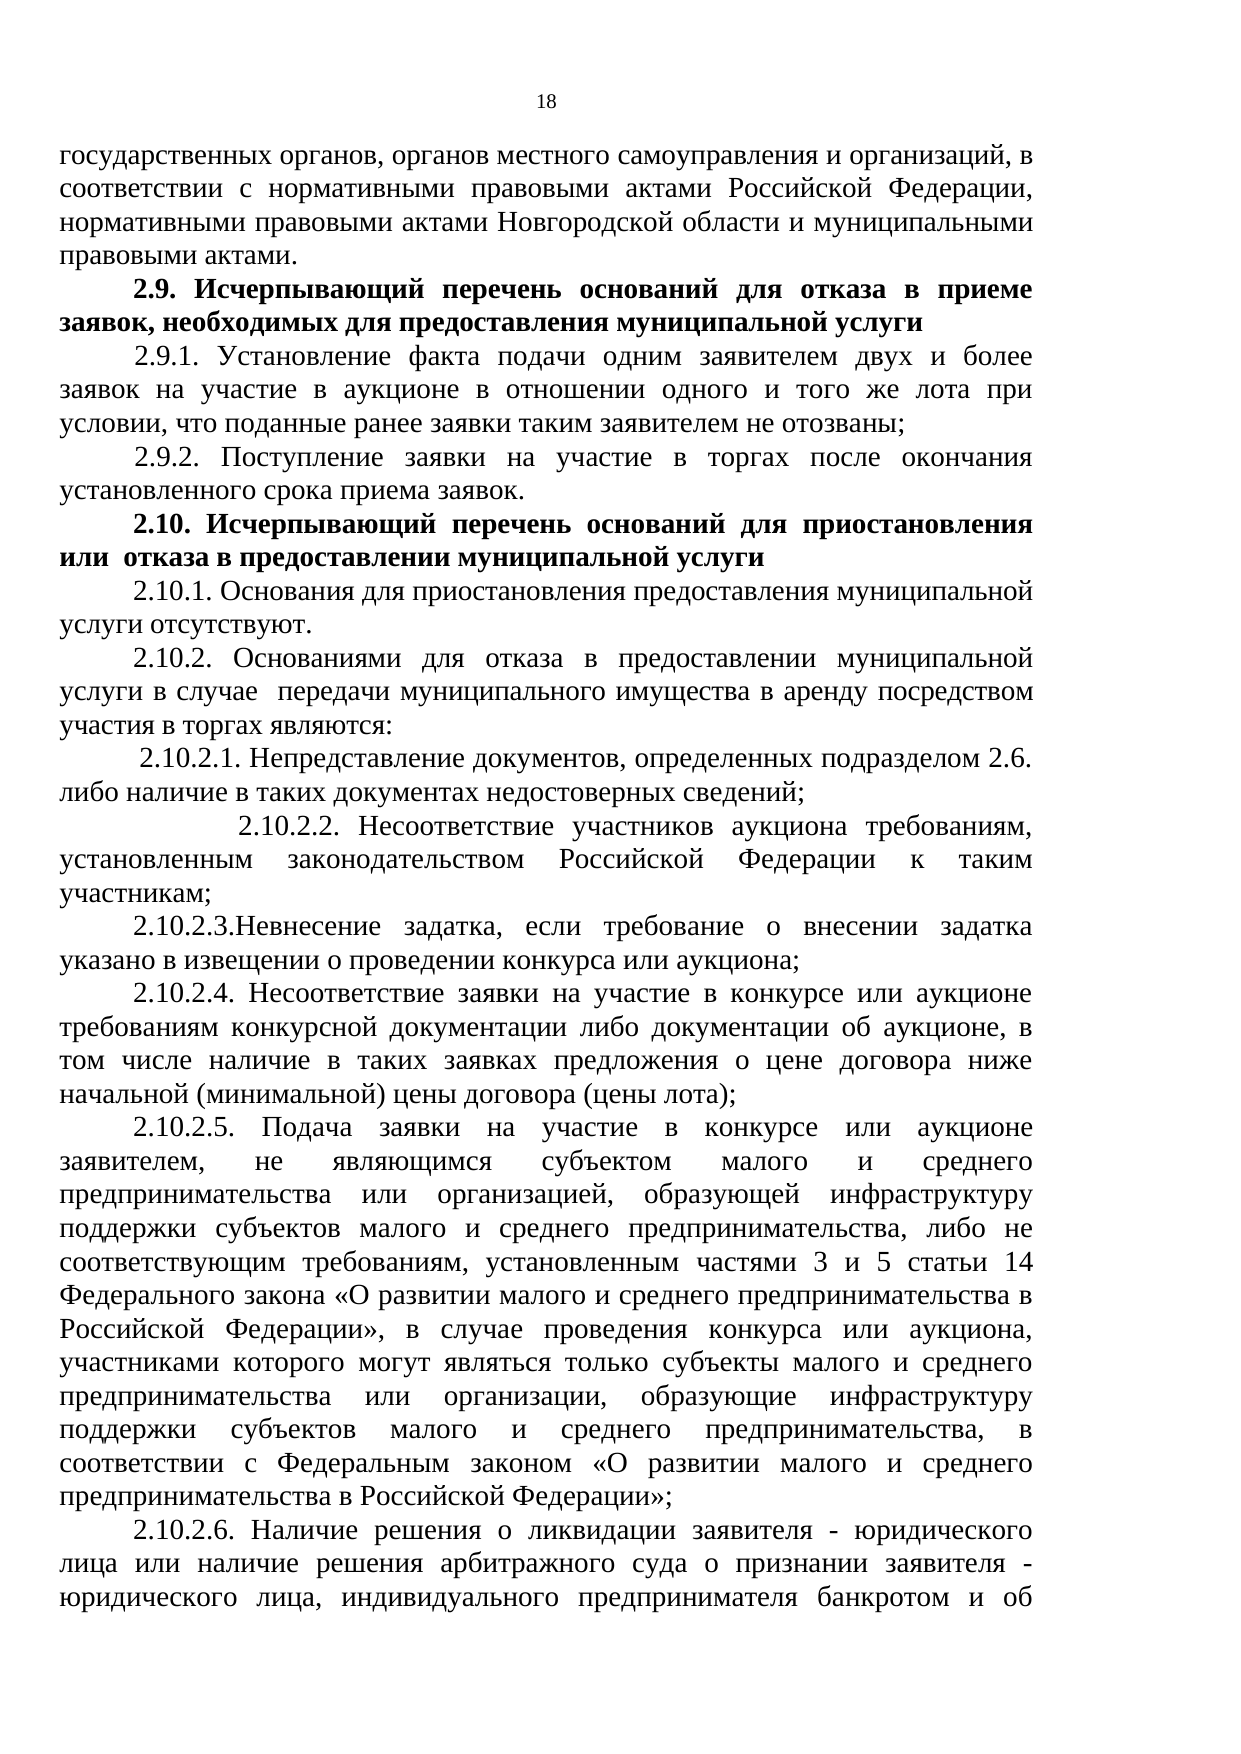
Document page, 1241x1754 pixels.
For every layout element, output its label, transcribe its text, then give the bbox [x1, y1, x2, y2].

text 2.10.1. Основания для приостановления предоставления муниципальной услуги отсутствуют. [59, 573, 1033, 640]
text 2.10.2.2. Несоответствие участников аукциона требованиям, установленным законодательством Российской Федерации к таким участникам; [59, 808, 1033, 908]
text 2.10.2.1. Непредставление документов, определенных подразделом 2.6. либо наличие в таких документах недостоверных сведений; [59, 741, 1033, 808]
text 2.9. Исчерпывающий перечень оснований для отказа в приеме заявок, необходимых для предоставления муниципальной услуги [59, 271, 1033, 338]
text 2.9.1. Установление факта подачи одним заявителем двух и более заявок на участие в аукционе в отношении одного и того же лота при условии, что поданные ранее заявки таким заявителем не отозваны; [59, 338, 1033, 439]
text 2.9.2. Поступление заявки на участие в торгах после окончания установленного срока приема заявок. [59, 439, 1033, 506]
text 2.10.2.4. Несоответствие заявки на участие в конкурсе или аукционе требованиям конкурсной документации либо документации об аукционе, в том числе наличие в таких заявках предложения о цене договора ниже начальной (минимальной) цены договора (цены лота); [59, 975, 1033, 1109]
text 2.10.2.5. Подача заявки на участие в конкурсе или аукционе заявителем, не являющимся субъектом малого и среднего предпринимательства или организацией, образующей инфраструктуру поддержки субъектов малого и среднего предпринимательства, либо не соответствующим требованиям, установленным частями 3 и 5 статьи 14 Федерального закона «О развитии малого и среднего предпринимательства в Российской Федерации», в случае проведения конкурса или аукциона, участниками которого могут являться только субъекты малого и среднего предпринимательства или организации, образующие инфраструктуру поддержки субъектов малого и среднего предпринимательства, в соответствии с Федеральным законом «О развитии малого и среднего предпринимательства в Российской Федерации»; [59, 1109, 1033, 1512]
text 2.10. Исчерпывающий перечень оснований для приостановления или отказа в предоставлении муниципальной услуги [59, 506, 1033, 573]
text 2.10.2. Основаниями для отказа в предоставлении муниципальной услуги в случае передачи муниципального имущества в аренду посредством участия в торгах являются: [59, 640, 1033, 741]
text 2.10.2.3.Невнесение задатка, если требование о внесении задатка указано в извещении о проведении конкурса или аукциона; [59, 908, 1033, 975]
